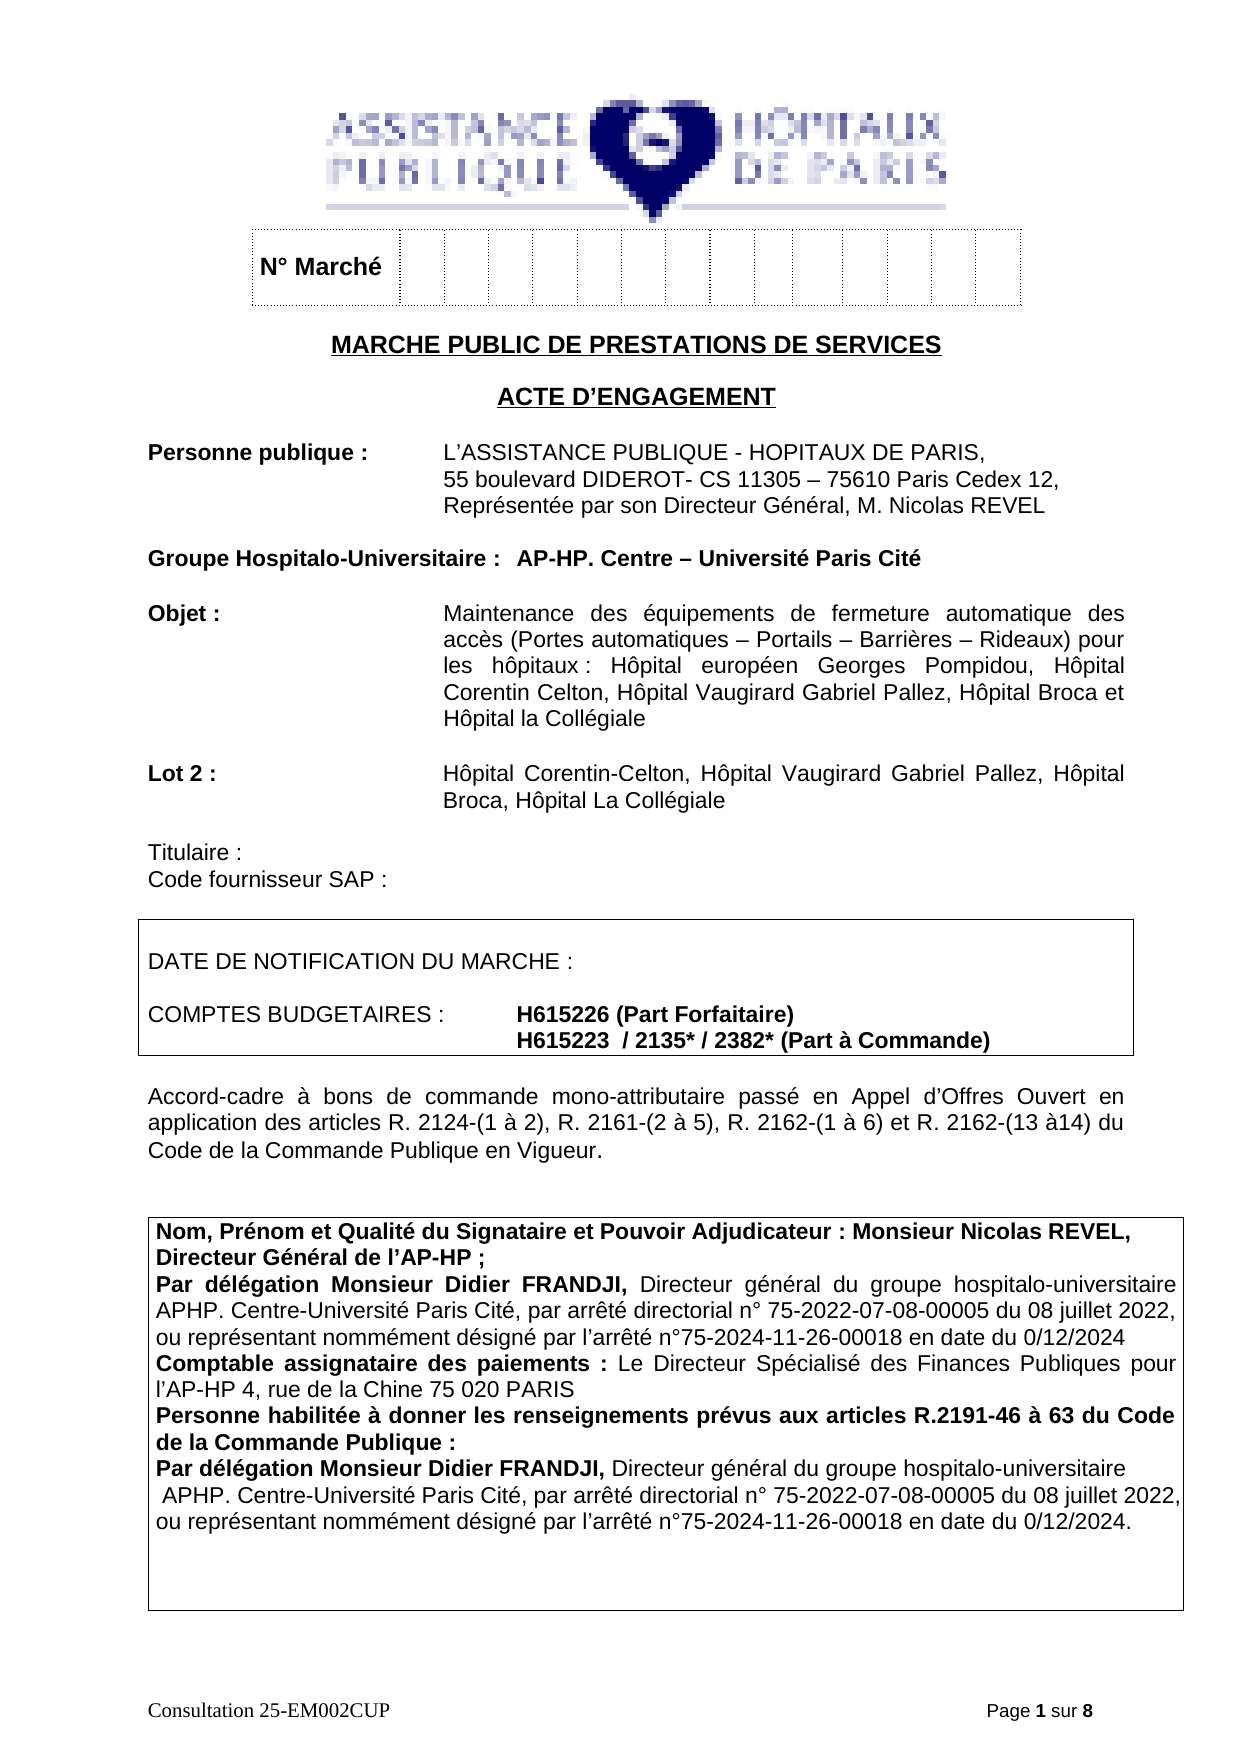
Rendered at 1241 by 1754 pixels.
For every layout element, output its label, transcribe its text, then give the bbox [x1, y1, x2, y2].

table_header [400, 229, 444, 305]
table_header [887, 229, 931, 305]
table_header [843, 229, 887, 305]
text 55 boulevard DIDEROT- CS 11305 – 75610 Paris Cedex 12, [443, 466, 1125, 492]
table_header [710, 229, 754, 305]
table_header [976, 229, 1020, 305]
text MARCHE PUBLIC DE PRESTATIONS DE SERVICES [148, 331, 1125, 358]
text Accord-cadre à bons de commande mono-attributaire passé en Appel d’Offres Ouvert en application des articles R. 2124-(1 à 2), R. 2161-(2 à 5), R. 2162-(1 à 6) et R. 2162-(13 à14) du Code de la Commande Publique en Vigueur. [148, 1083, 1125, 1164]
text H615223 / 2135* / 2382* (Part à Commande) [139, 1024, 1133, 1055]
text Objet : Maintenance des équipements de fermeture automatique des accès (Portes automatiques – Portails – Barrières – Rideaux) pour les hôpitaux : Hôpital européen Georges Pompidou, Hôpital Corentin Celton, Hôpital Vaugirard Gabriel Pallez, Hôpital Broca et Hôpital la Collégiale [148, 600, 1125, 732]
table_header [754, 229, 793, 305]
table_header Nom, Prénom et Qualité du Signataire et Pouvoir Adjudicateur : Monsieur Nicolas REVEL, Directeur Général de l’AP-HP ; Par délégation Monsieur Didier FRANDJI, Directeur général du groupe hospitalo-universitaire APHP. Centre-Université Paris Cité, par arrêté directorial n° 75-2022-07-08-00005 du 08 juillet 2022, ou représentant nommément désigné par l’arrêté n°75-2024-11-26-00018 en date du 0/12/2024 Comptable assignataire des paiements : Le Directeur Spécialisé des Finances Publiques pour l’AP-HP 4, rue de la Chine 75 020 PARIS Personne habilitée à donner les renseignements prévus aux articles R.2191-46 à 63 du Code de la Commande Publique : Par délégation Monsieur Didier FRANDJI, Directeur général du groupe hospitalo-universitaire APHP. Centre-Université Paris Cité, par arrêté directorial n° 75-2022-07-08-00005 du 08 juillet 2022, ou représentant nommément désigné par l’arrêté n°75-2024-11-26-00018 en date du 0/12/2024. [149, 1218, 1183, 1610]
text Code fournisseur SAP : [148, 866, 1125, 892]
text Personne publique : L’ASSISTANCE PUBLIQUE - HOPITAUX DE PARIS, [148, 439, 1125, 466]
text ACTE D’ENGAGEMENT [148, 383, 1125, 411]
table_header [577, 229, 621, 305]
text COMPTES BUDGETAIRES : H615226 (Part Forfaitaire) [148, 1001, 1125, 1024]
text Titulaire : [148, 839, 1125, 866]
text Groupe Hospitalo-Universitaire : AP-HP. Centre – Université Paris Cité [148, 545, 1125, 571]
table_header [533, 229, 577, 305]
table_header [666, 229, 710, 305]
table_header [621, 229, 666, 305]
table_header N° Marché [252, 229, 400, 305]
text Lot 2 : Hôpital Corentin-Celton, Hôpital Vaugirard Gabriel Pallez, Hôpital Broca, Hôpital La Collégiale [148, 760, 1125, 813]
table_header [931, 229, 976, 305]
text DATE DE NOTIFICATION DU MARCHE : [148, 948, 1125, 974]
table_header [444, 229, 488, 305]
table_header [793, 229, 843, 305]
text Représentée par son Directeur Général, M. Nicolas REVEL [443, 492, 1125, 518]
table_header [489, 229, 533, 305]
